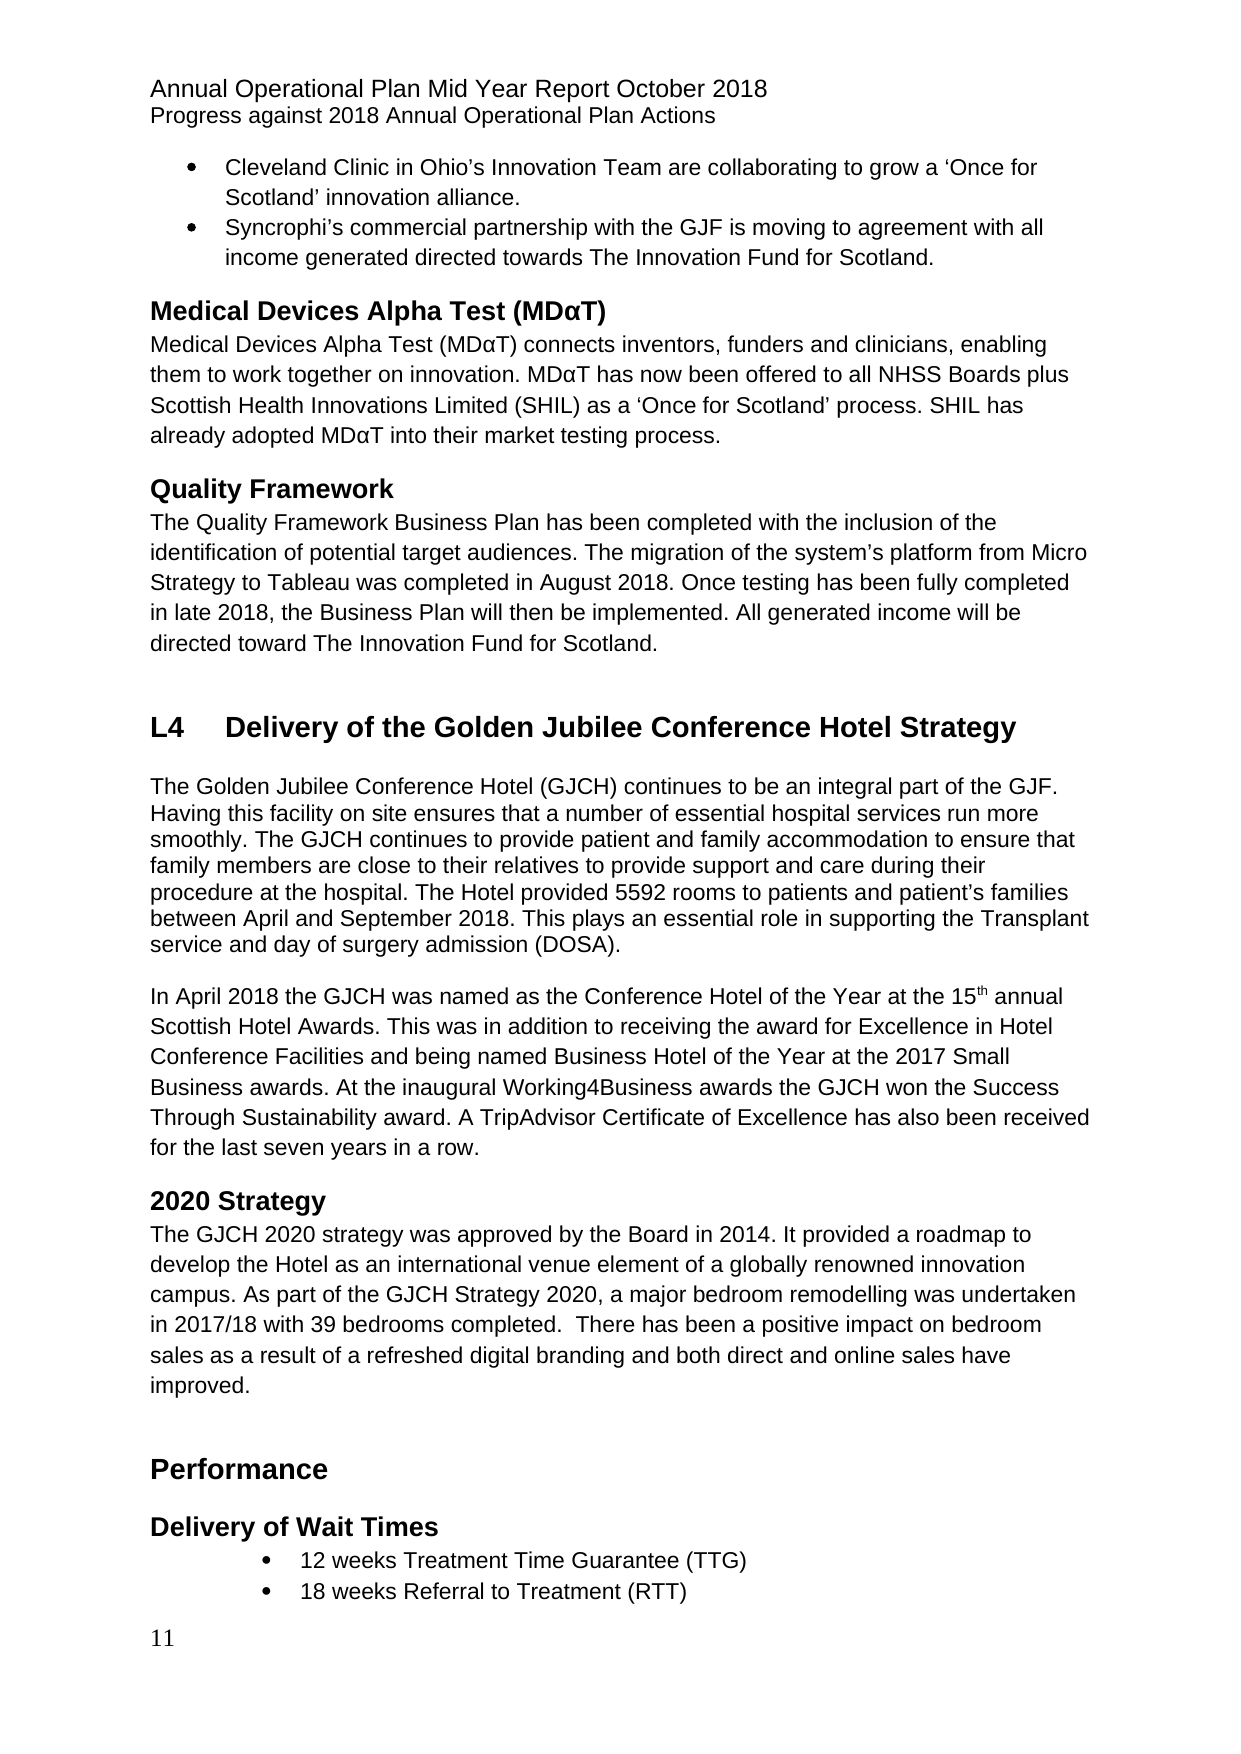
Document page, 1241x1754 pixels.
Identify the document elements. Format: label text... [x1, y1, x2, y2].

text The Golden Jubilee Conference Hotel (GJCH) continues to be an integral part of the GJF. Having this facility on site ensures that a number of essential hospital services run more smoothly. The GJCH continues to provide patient and family accommodation to ensure that family members are close to their relatives to provide support and care during their procedure at the hospital. The Hotel provided 5592 rooms to patients and patient’s families between April and September 2018. This plays an essential role in supporting the Transplant service and day of surgery admission (DOSA). [150, 773, 1095, 958]
text In April 2018 the GJCH was named as the Conference Hotel of the Year at the 15th annual Scottish Hotel Awards. This was in addition to receiving the award for Excellence in Hotel Conference Facilities and being named Business Hotel of the Year at the 2017 Small Business awards. At the inaugural Working4Business awards the GJCH won the Success Through Sustainability award. A TripAdvisor Certificate of Excellence has also been received for the last seven years in a row. [150, 983, 1090, 1160]
list 18 weeks Referral to Treatment (RTT) [262, 1578, 1090, 1604]
text The GJCH 2020 strategy was approved by the Board in 2014. It provided a roadmap to develop the Hotel as an international venue element of a globally renowned innovation campus. As part of the GJCH Strategy 2020, a major bedroom remodelling was undertaken in 2017/18 with 39 bedrooms completed. There has been a positive impact on bedroom sales as a result of a refreshed digital branding and both direct and online sales have improved. [150, 1221, 1090, 1398]
subtitle Medical Devices Alpha Test (MDαT) [150, 295, 1090, 326]
text Medical Devices Alpha Test (MDαT) connects inventors, funders and clinicians, enabling them to work together on innovation. MDαT has now been offered to all NHSS Boards plus Scottish Health Innovations Limited (SHIL) as a ‘Once for Scotland’ process. SHIL has already adopted MDαT into their market testing process. [150, 331, 1090, 448]
subtitle Delivery of Wait Times [150, 1511, 1090, 1543]
list Cleveland Clinic in Ohio’s Innovation Team are collaborating to grow a ‘Once for Scotland’ innovation alliance. [187, 153, 1090, 210]
list 12 weeks Treatment Time Guarantee (TTG) [262, 1547, 1090, 1574]
text The Quality Framework Business Plan has been completed with the inclusion of the identification of potential target audiences. The migration of the system’s platform from Micro Strategy to Tableau was completed in August 2018. Once testing has been fully completed in late 2018, the Business Plan will then be implemented. All generated income will be directed toward The Innovation Fund for Scotland. [150, 509, 1090, 656]
subtitle L4 Delivery of the Golden Jubilee Conference Hotel Strategy [150, 710, 1090, 743]
subtitle 2020 Strategy [150, 1185, 1090, 1216]
subtitle Performance [150, 1452, 1090, 1486]
subtitle Quality Framework [150, 473, 1090, 504]
list Syncrophi’s commercial partnership with the GJF is moving to agreement with all income generated directed towards The Innovation Fund for Scotland. [187, 214, 1090, 271]
